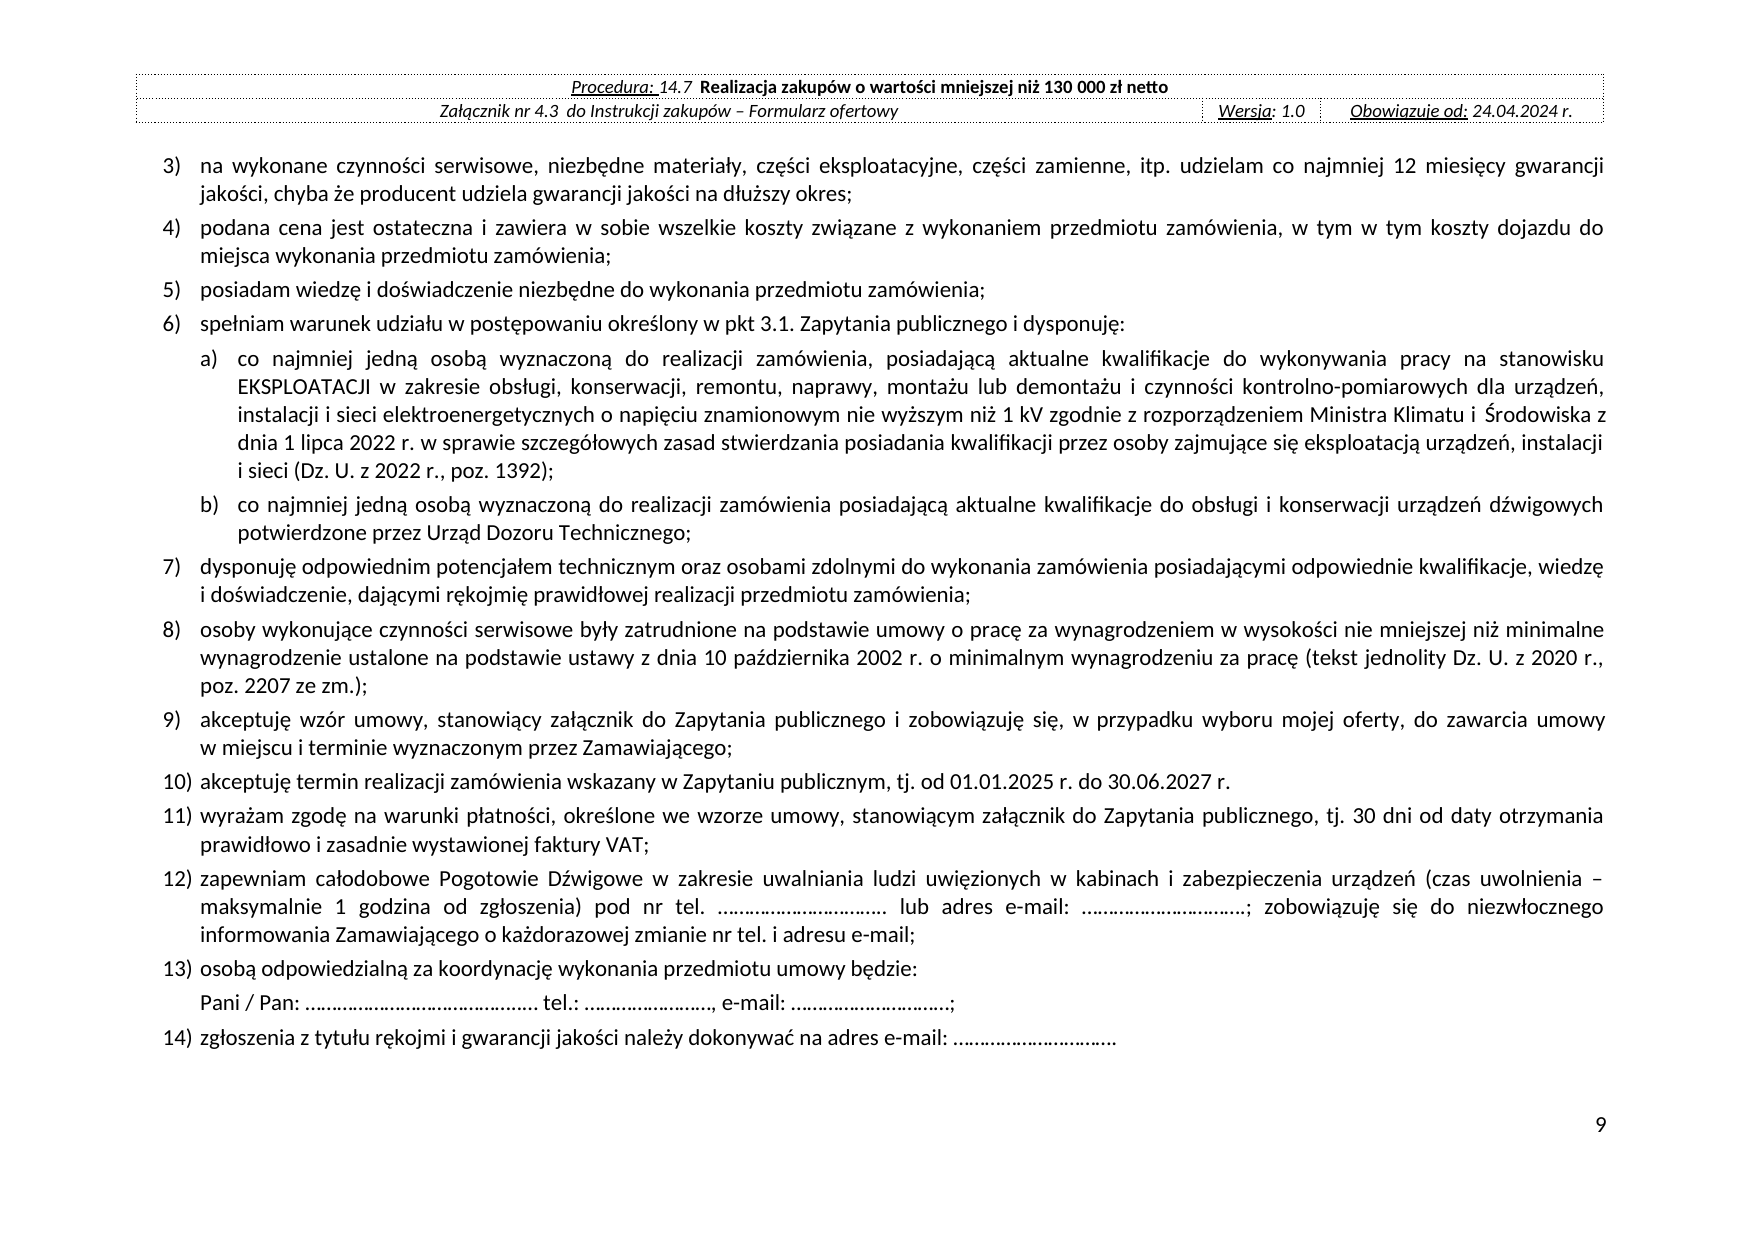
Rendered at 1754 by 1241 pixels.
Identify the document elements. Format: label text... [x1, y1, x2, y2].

list osoby wykonujące czynności serwisowe były zatrudnione na podstawie umowy o pracę za wynagrodzeniem w wysokości nie mniejszej niż minimalne wynagrodzenie ustalone na podstawie ustawy z dnia 10 października 2002 r. o minimalnym wynagrodzeniu za pracę (tekst jednolity Dz. U. z 2020 r., poz. 2207 ze zm.); [162, 615, 1606, 699]
list co najmniej jedną osobą wyznaczoną do realizacji zamówienia posiadającą aktualne kwalifikacje do obsługi i konserwacji urządzeń dźwigowych potwierdzone przez Urząd Dozoru Technicznego; [200, 490, 1606, 546]
list akceptuję wzór umowy, stanowiący załącznik do Zapytania publicznego i zobowiązuję się, w przypadku wyboru mojej oferty, do zawarcia umowy w miejscu i terminie wyznaczonym przez Zamawiającego; [162, 705, 1606, 761]
list dysponuję odpowiednim potencjałem technicznym oraz osobami zdolnymi do wykonania zamówienia posiadającymi odpowiednie kwalifikacje, wiedzę i doświadczenie, dającymi rękojmię prawidłowej realizacji przedmiotu zamówienia; [162, 552, 1606, 608]
list akceptuję termin realizacji zamówienia wskazany w Zapytaniu publicznym, tj. od 01.01.2025 r. do 30.06.2027 r. [162, 767, 1606, 795]
list podana cena jest ostateczna i zawiera w sobie wszelkie koszty związane z wykonaniem przedmiotu zamówienia, w tym w tym koszty dojazdu do miejsca wykonania przedmiotu zamówienia; [162, 213, 1606, 269]
list wyrażam zgodę na warunki płatności, określone we wzorze umowy, stanowiącym załącznik do Zapytania publicznego, tj. 30 dni od daty otrzymania prawidłowo i zasadnie wystawionej faktury VAT; [162, 802, 1606, 858]
list osobą odpowiedzialną za koordynację wykonania przedmiotu umowy będzie: [162, 954, 1606, 982]
list zgłoszenia z tytułu rękojmi i gwarancji jakości należy dokonywać na adres e-mail: …………………………. [162, 1023, 1606, 1051]
list spełniam warunek udziału w postępowaniu określony w pkt 3.1. Zapytania publicznego i dysponuję: [162, 309, 1606, 338]
list co najmniej jedną osobą wyznaczoną do realizacji zamówienia, posiadającą aktualne kwalifikacje do wykonywania pracy na stanowisku EKSPLOATACJI w zakresie obsługi, konserwacji, remontu, naprawy, montażu lub demontażu i czynności kontrolno-pomiarowych dla urządzeń, instalacji i sieci elektroenergetycznych o napięciu znamionowym nie wyższym niż 1 kV zgodnie z rozporządzeniem Ministra Klimatu i Środowiska z dnia 1 lipca 2022 r. w sprawie szczegółowych zasad stwierdzania posiadania kwalifikacji przez osoby zajmujące się eksploatacją urządzeń, instalacji i sieci (Dz. U. z 2022 r., poz. 1392); [200, 344, 1606, 484]
list na wykonane czynności serwisowe, niezbędne materiały, części eksploatacyjne, części zamienne, itp. udzielam co najmniej 12 miesięcy gwarancji jakości, chyba że producent udziela gwarancji jakości na dłuższy okres; [162, 151, 1606, 207]
text Pani / Pan: …………………………………..… tel.: ……………………, e-mail: …………………………; [200, 988, 1606, 1017]
list posiadam wiedzę i doświadczenie niezbędne do wykonania przedmiotu zamówienia; [162, 275, 1606, 303]
list zapewniam całodobowe Pogotowie Dźwigowe w zakresie uwalniania ludzi uwięzionych w kabinach i zabezpieczenia urządzeń (czas uwolnienia – maksymalnie 1 godzina od zgłoszenia) pod nr tel. ………………………….. lub adres e-mail: ………………………….; zobowiązuję się do niezwłocznego informowania Zamawiającego o każdorazowej zmianie nr tel. i adresu e-mail; [162, 864, 1606, 948]
